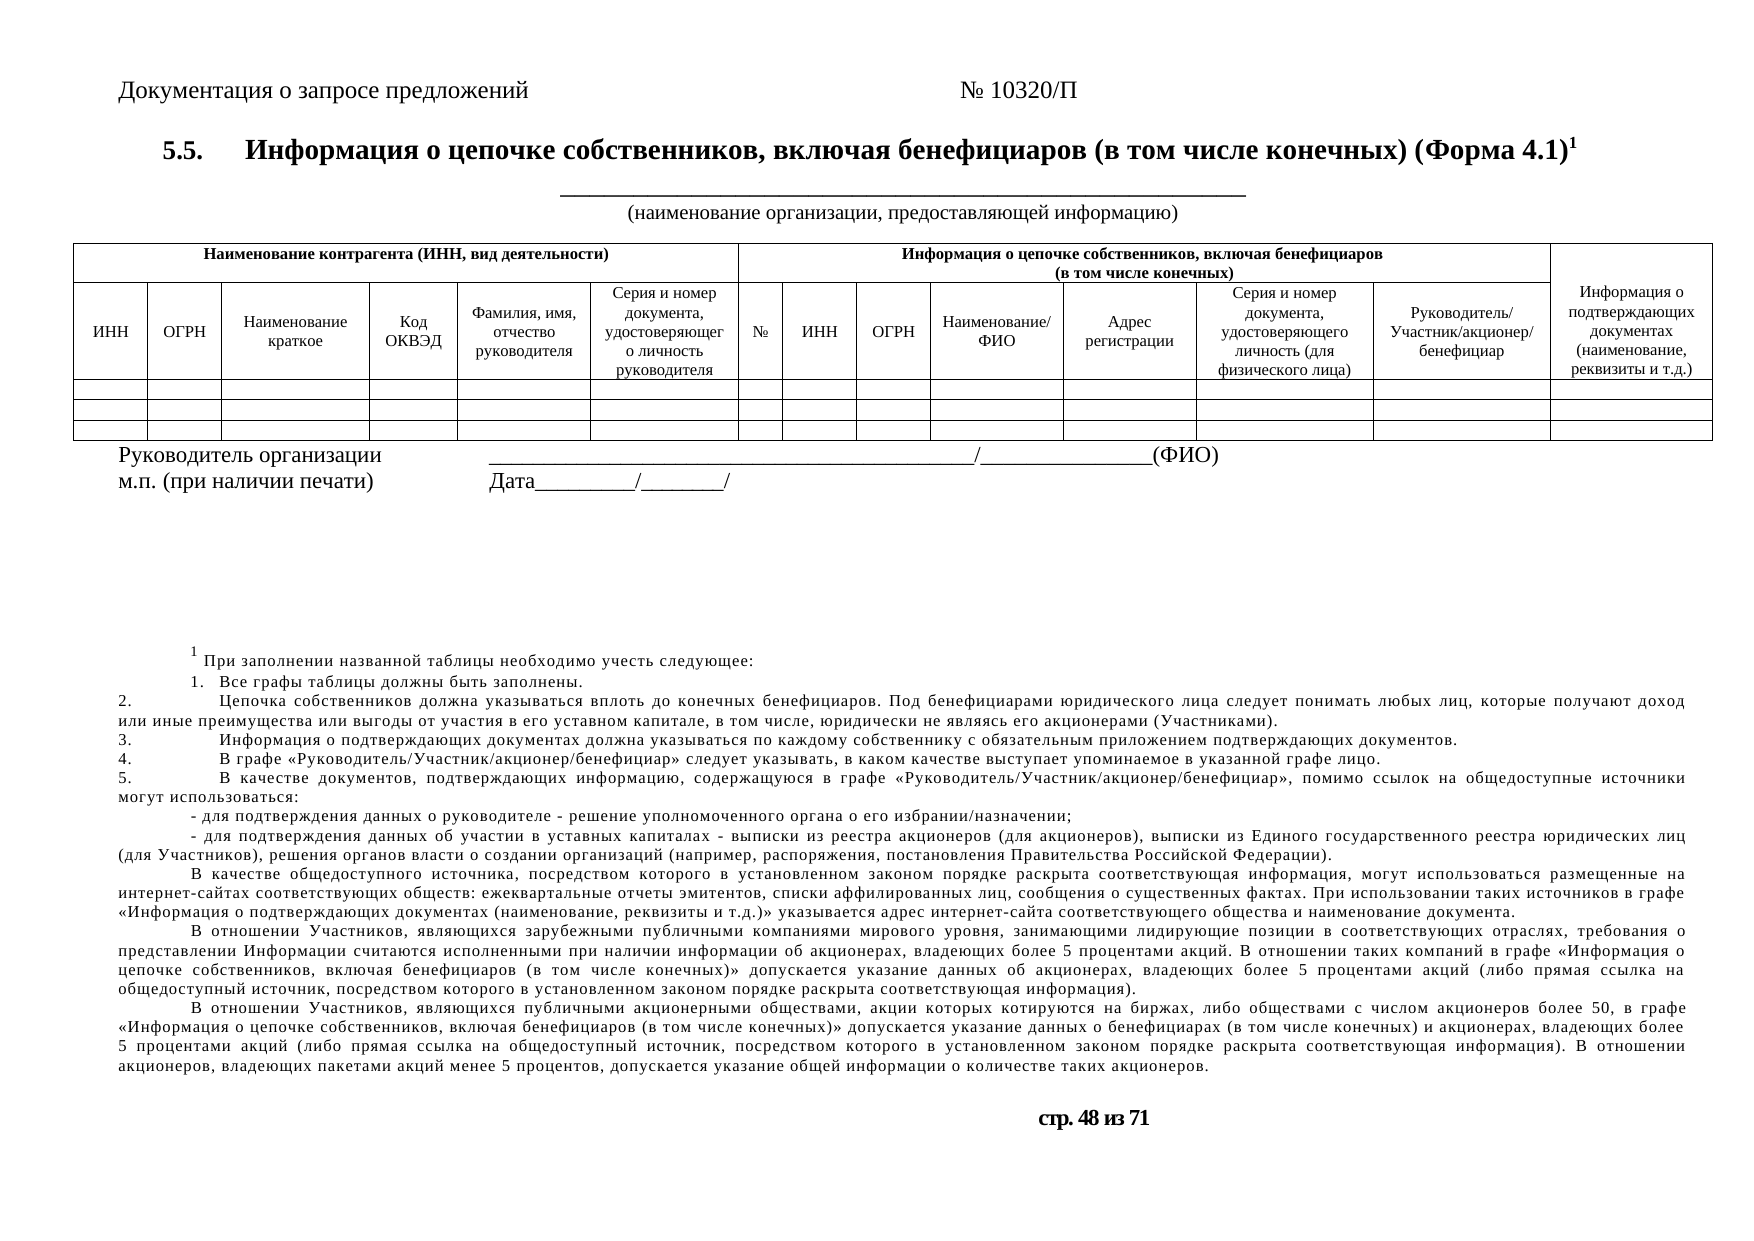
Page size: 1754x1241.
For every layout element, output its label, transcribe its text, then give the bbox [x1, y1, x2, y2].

table_cell Фамилия, имя, отчество руководителя [458, 283, 590, 379]
table_cell [370, 380, 457, 399]
table_cell [148, 400, 221, 419]
table_cell [1064, 421, 1196, 440]
table_cell [1197, 380, 1373, 399]
table_cell [1551, 421, 1712, 440]
table_cell [1064, 400, 1196, 419]
table_cell [1064, 380, 1196, 399]
table_cell [1374, 400, 1550, 419]
table_cell [783, 400, 856, 419]
text _______________________________________________ [118, 166, 1687, 199]
table_cell [931, 380, 1063, 399]
table_cell [591, 400, 738, 419]
table_cell [591, 421, 738, 440]
table_cell Код ОКВЭД [370, 283, 457, 379]
table_cell [1551, 380, 1712, 399]
text Руководитель организации /_______________(ФИО) [118, 441, 1687, 467]
table_cell ИНН [783, 283, 856, 379]
table_cell [1197, 400, 1373, 419]
table_cell [1197, 421, 1373, 440]
table_cell [458, 421, 590, 440]
table_cell Серия и номер документа, удостоверяющего личность (для физического лица) [1197, 283, 1373, 379]
table_header Информация о цепочке собственников, включая бенефициаров (в том числе конечных) [739, 244, 1550, 282]
table_cell ИНН [74, 283, 147, 379]
table_cell [148, 421, 221, 440]
table_cell [857, 421, 930, 440]
table_cell [458, 400, 590, 419]
table_cell [857, 400, 930, 419]
table_cell [458, 380, 590, 399]
table_cell [591, 380, 738, 399]
table_cell Наименование/ФИО [931, 283, 1063, 379]
table_cell Адрес регистрации [1064, 283, 1196, 379]
table_cell [74, 380, 147, 399]
table_cell [1374, 380, 1550, 399]
table_cell ОГРН [857, 283, 930, 379]
table_cell [74, 400, 147, 419]
table_cell Наименование краткое [222, 283, 369, 379]
table_header Наименование контрагента (ИНН, вид деятельности) [74, 244, 738, 282]
table_cell [857, 380, 930, 399]
table_cell [931, 421, 1063, 440]
table_cell [370, 421, 457, 440]
table_cell [739, 421, 782, 440]
table_cell [1374, 421, 1550, 440]
table_cell [783, 421, 856, 440]
table_header Информация о подтверждающих документах (наименование, реквизиты и т.д.) [1551, 244, 1712, 379]
table_cell № [739, 283, 782, 379]
text м.п. (при наличии печати) Дата / / [118, 467, 1687, 493]
table_cell [74, 421, 147, 440]
table_cell [222, 380, 369, 399]
table_cell [783, 380, 856, 399]
table_cell [739, 400, 782, 419]
table_cell [148, 380, 221, 399]
table_cell [1551, 400, 1712, 419]
table_cell [739, 380, 782, 399]
text (наименование организации, предоставляющей информацию) [118, 199, 1687, 224]
table_cell [931, 400, 1063, 419]
table_cell [222, 400, 369, 419]
table_cell Руководитель/ Участник/акционер/ бенефициар [1374, 283, 1550, 379]
table_cell ОГРН [148, 283, 221, 379]
table_cell [370, 400, 457, 419]
text Информация о цепочке собственников, включая бенефициаров (в том числе конечных) (Форма 4.1) [162, 132, 1687, 166]
table_cell Серия и номер документа, удостоверяющего личность руководителя [591, 283, 738, 379]
table_cell [222, 421, 369, 440]
